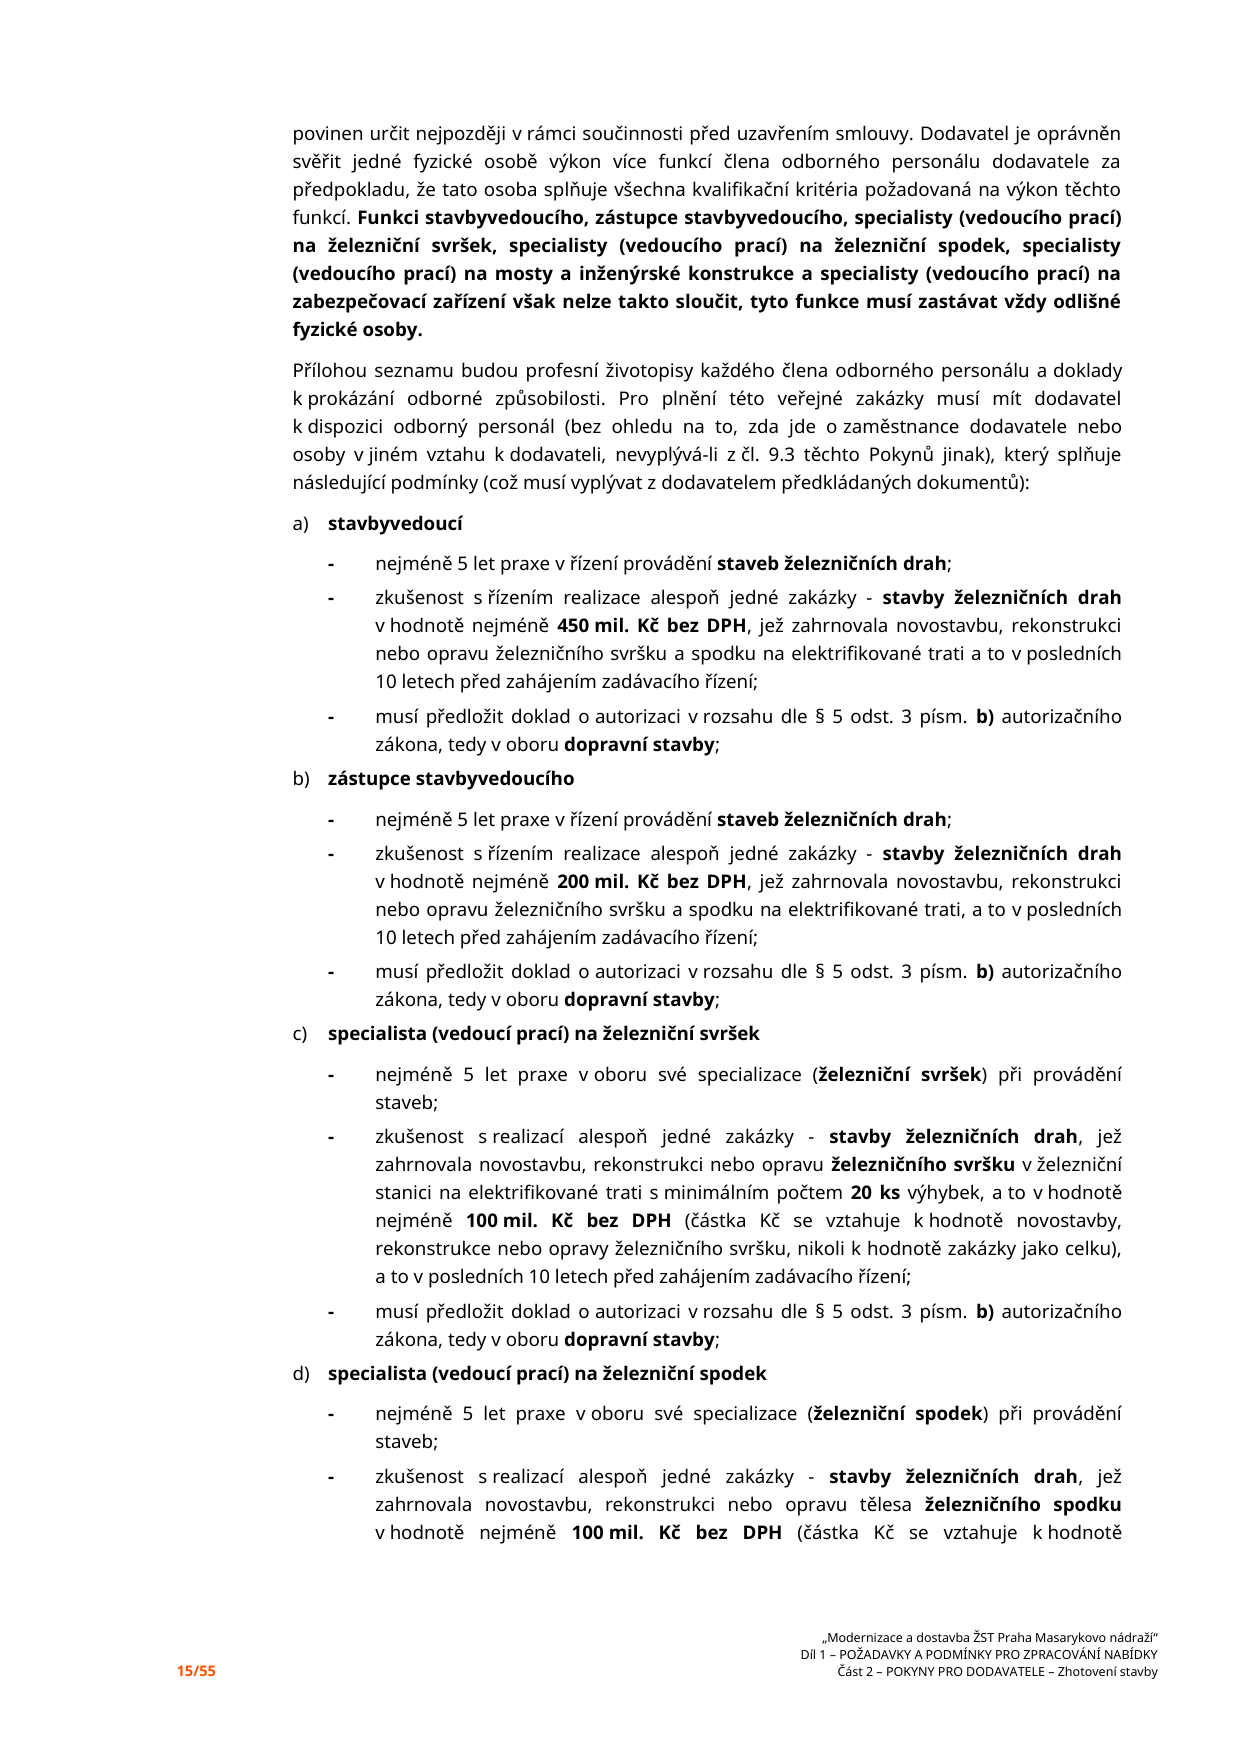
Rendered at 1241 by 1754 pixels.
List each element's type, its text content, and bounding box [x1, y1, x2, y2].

list stavbyvedoucí [292, 510, 1122, 535]
text nejméně 5 let praxe v řízení provádění staveb železničních drah; [328, 806, 1122, 831]
text zkušenost s realizací alespoň jedné zakázky - stavby železničních drah, jež zahrnovala novostavbu, rekonstrukci nebo opravu železničního svršku v železniční stanici na elektrifikované trati s minimálním počtem 20 ks výhybek, a to v hodnotě nejméně 100 mil. Kč bez DPH (částka Kč se vztahuje k hodnotě novostavby, rekonstrukce nebo opravy železničního svršku, nikoli k hodnotě zakázky jako celku), a to v posledních 10 letech před zahájením zadávacího řízení; [328, 1123, 1122, 1289]
text musí předložit doklad o autorizaci v rozsahu dle § 5 odst. 3 písm. b) autorizačního zákona, tedy v oboru dopravní stavby; [328, 1298, 1122, 1351]
text zástupce stavbyvedoucího [292, 765, 1122, 791]
text specialista (vedoucí prací) na železniční spodek [292, 1360, 1122, 1386]
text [292, 121, 1122, 342]
text zkušenost s řízením realizace alespoň jedné zakázky - stavby železničních drah v hodnotě nejméně 200 mil. Kč bez DPH, jež zahrnovala novostavbu, rekonstrukci nebo opravu železničního svršku a spodku na elektrifikované trati, a to v posledních 10 letech před zahájením zadávacího řízení; [328, 840, 1122, 950]
text specialista (vedoucí prací) na železniční svršek [292, 1021, 1122, 1046]
text musí předložit doklad o autorizaci v rozsahu dle § 5 odst. 3 písm. b) autorizačního zákona, tedy v oboru dopravní stavby; [328, 703, 1122, 757]
text nejméně 5 let praxe v oboru své specializace (železniční svršek) při provádění staveb; [328, 1061, 1122, 1115]
text zkušenost s řízením realizace alespoň jedné zakázky - stavby železničních drah v hodnotě nejméně 450 mil. Kč bez DPH, jež zahrnovala novostavbu, rekonstrukci nebo opravu železničního svršku a spodku na elektrifikované trati a to v posledních 10 letech před zahájením zadávacího řízení; [328, 585, 1122, 694]
text Přílohou seznamu budou profesní životopisy každého člena odborného personálu a doklady k prokázání odborné způsobilosti. Pro plnění této veřejné zakázky musí mít dodavatel k dispozici odborný personál (bez ohledu na to, zda jde o zaměstnance dodavatele nebo osoby v jiném vztahu k dodavateli, nevyplývá-li z čl. 9.3 těchto Pokynů jinak), který splňuje následující podmínky (což musí vyplývat z dodavatelem předkládaných dokumentů): [292, 357, 1122, 495]
text nejméně 5 let praxe v řízení provádění staveb železničních drah; [328, 550, 1122, 576]
text musí předložit doklad o autorizaci v rozsahu dle § 5 odst. 3 písm. b) autorizačního zákona, tedy v oboru dopravní stavby; [328, 958, 1122, 1012]
text nejméně 5 let praxe v oboru své specializace (železniční spodek) při provádění staveb; [328, 1401, 1122, 1454]
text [328, 1463, 1122, 1544]
